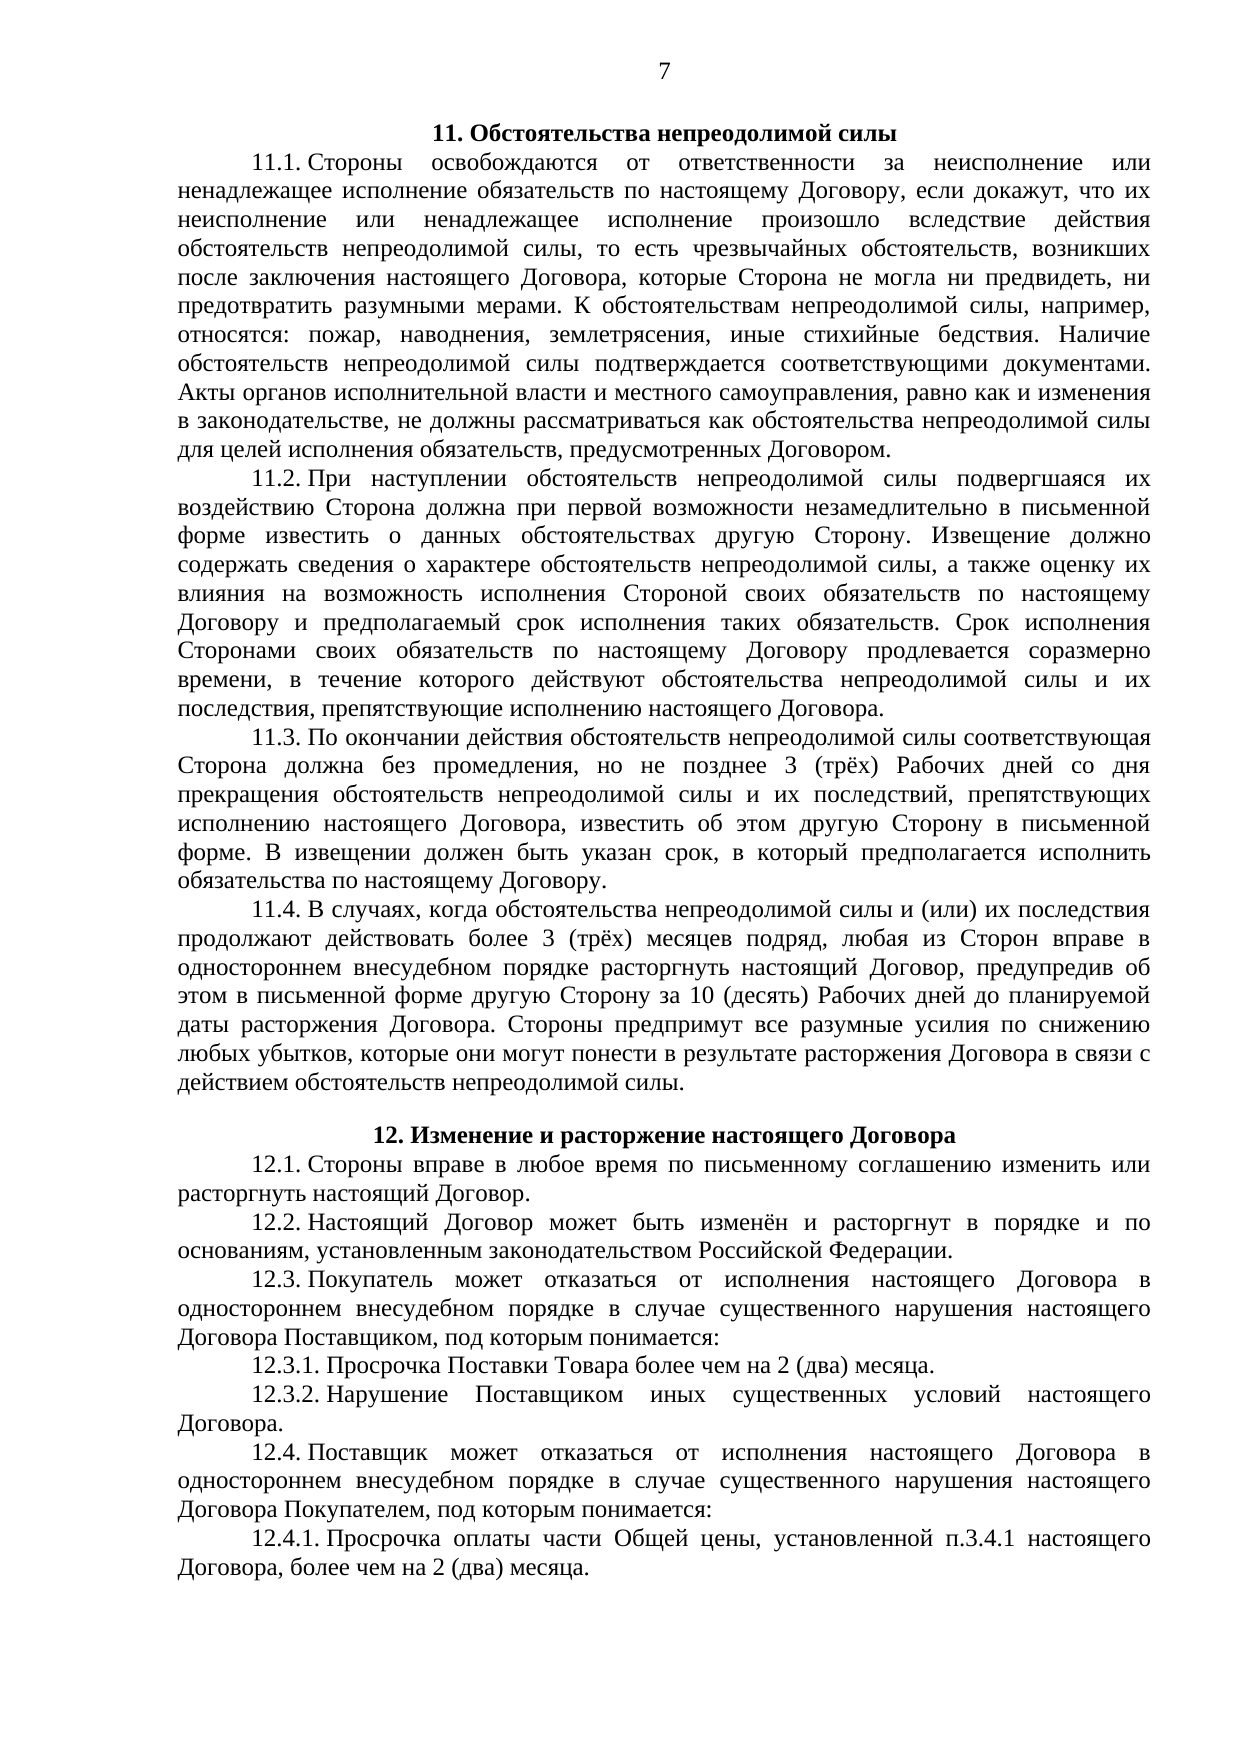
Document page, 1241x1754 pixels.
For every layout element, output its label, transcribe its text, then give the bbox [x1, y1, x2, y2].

list Обстоятельства непреодолимой силы [177, 118, 1152, 147]
list По окончании действия обстоятельств непреодолимой силы соответствующая Сторона должна без промедления, но не позднее 3 (трёх) Рабочих дней со дня прекращения обстоятельств непреодолимой силы и их последствий, препятствующих исполнению настоящего Договора, известить об этом другую Сторону в письменной форме. В извещении должен быть указан срок, в который предполагается исполнить обязательства по настоящему Договору. [177, 722, 1152, 894]
list Поставщик может отказаться от исполнения настоящего Договора в одностороннем внесудебном порядке в случае существенного нарушения настоящего Договора Покупателем, под которым понимается: [177, 1437, 1152, 1523]
list В случаях, когда обстоятельства непреодолимой силы и (или) их последствия продолжают действовать более 3 (трёх) месяцев подряд, любая из Сторон вправе в одностороннем внесудебном порядке расторгнуть настоящий Договор, предупредив об этом в письменной форме другую Сторону за 10 (десять) Рабочих дней до планируемой даты расторжения Договора. Стороны предпримут все разумные усилия по снижению любых убытков, которые они могут понести в результате расторжения Договора в связи с действием обстоятельств непреодолимой силы. [177, 894, 1152, 1096]
list Изменение и расторжение настоящего Договора [177, 1121, 1152, 1149]
list Просрочка Поставки Товара более чем на 2 (два) месяца. [177, 1351, 1152, 1379]
list При наступлении обстоятельств непреодолимой силы подвергшаяся их воздействию Сторона должна при первой возможности незамедлительно в письменной форме известить о данных обстоятельствах другую Сторону. Извещение должно содержать сведения о характере обстоятельств непреодолимой силы, а также оценку их влияния на возможность исполнения Стороной своих обязательств по настоящему Договору и предполагаемый срок исполнения таких обязательств. Срок исполнения Сторонами своих обязательств по настоящему Договору продлевается соразмерно времени, в течение которого действуют обстоятельства непреодолимой силы и их последствия, препятствующие исполнению настоящего Договора. [177, 463, 1152, 722]
list Настоящий Договор может быть изменён и расторгнут в порядке и по основаниям, установленным законодательством Российской Федерации. [177, 1207, 1152, 1264]
list Стороны освобождаются от ответственности за неисполнение или ненадлежащее исполнение обязательств по настоящему Договору, если докажут, что их неисполнение или ненадлежащее исполнение произошло вследствие действия обстоятельств непреодолимой силы, то есть чрезвычайных обстоятельств, возникших после заключения настоящего Договора, которые Сторона не могла ни предвидеть, ни предотвратить разумными мерами. К обстоятельствам непреодолимой силы, например, относятся: пожар, наводнения, землетрясения, иные стихийные бедствия. Наличие обстоятельств непреодолимой силы подтверждается соответствующими документами. Акты органов исполнительной власти и местного самоуправления, равно как и изменения в законодательстве, не должны рассматриваться как обстоятельства непреодолимой силы для целей исполнения обязательств, предусмотренных Договором. [177, 147, 1152, 463]
list Покупатель может отказаться от исполнения настоящего Договора в одностороннем внесудебном порядке в случае существенного нарушения настоящего Договора Поставщиком, под которым понимается: [177, 1264, 1152, 1351]
list Нарушение Поставщиком иных существенных условий настоящего Договора. [177, 1379, 1152, 1437]
list Просрочка оплаты части Общей цены, установленной п.3.4.1 настоящего Договора, более чем на 2 (два) месяца. [177, 1523, 1152, 1581]
list Стороны вправе в любое время по письменному соглашению изменить или расторгнуть настоящий Договор. [177, 1149, 1152, 1207]
